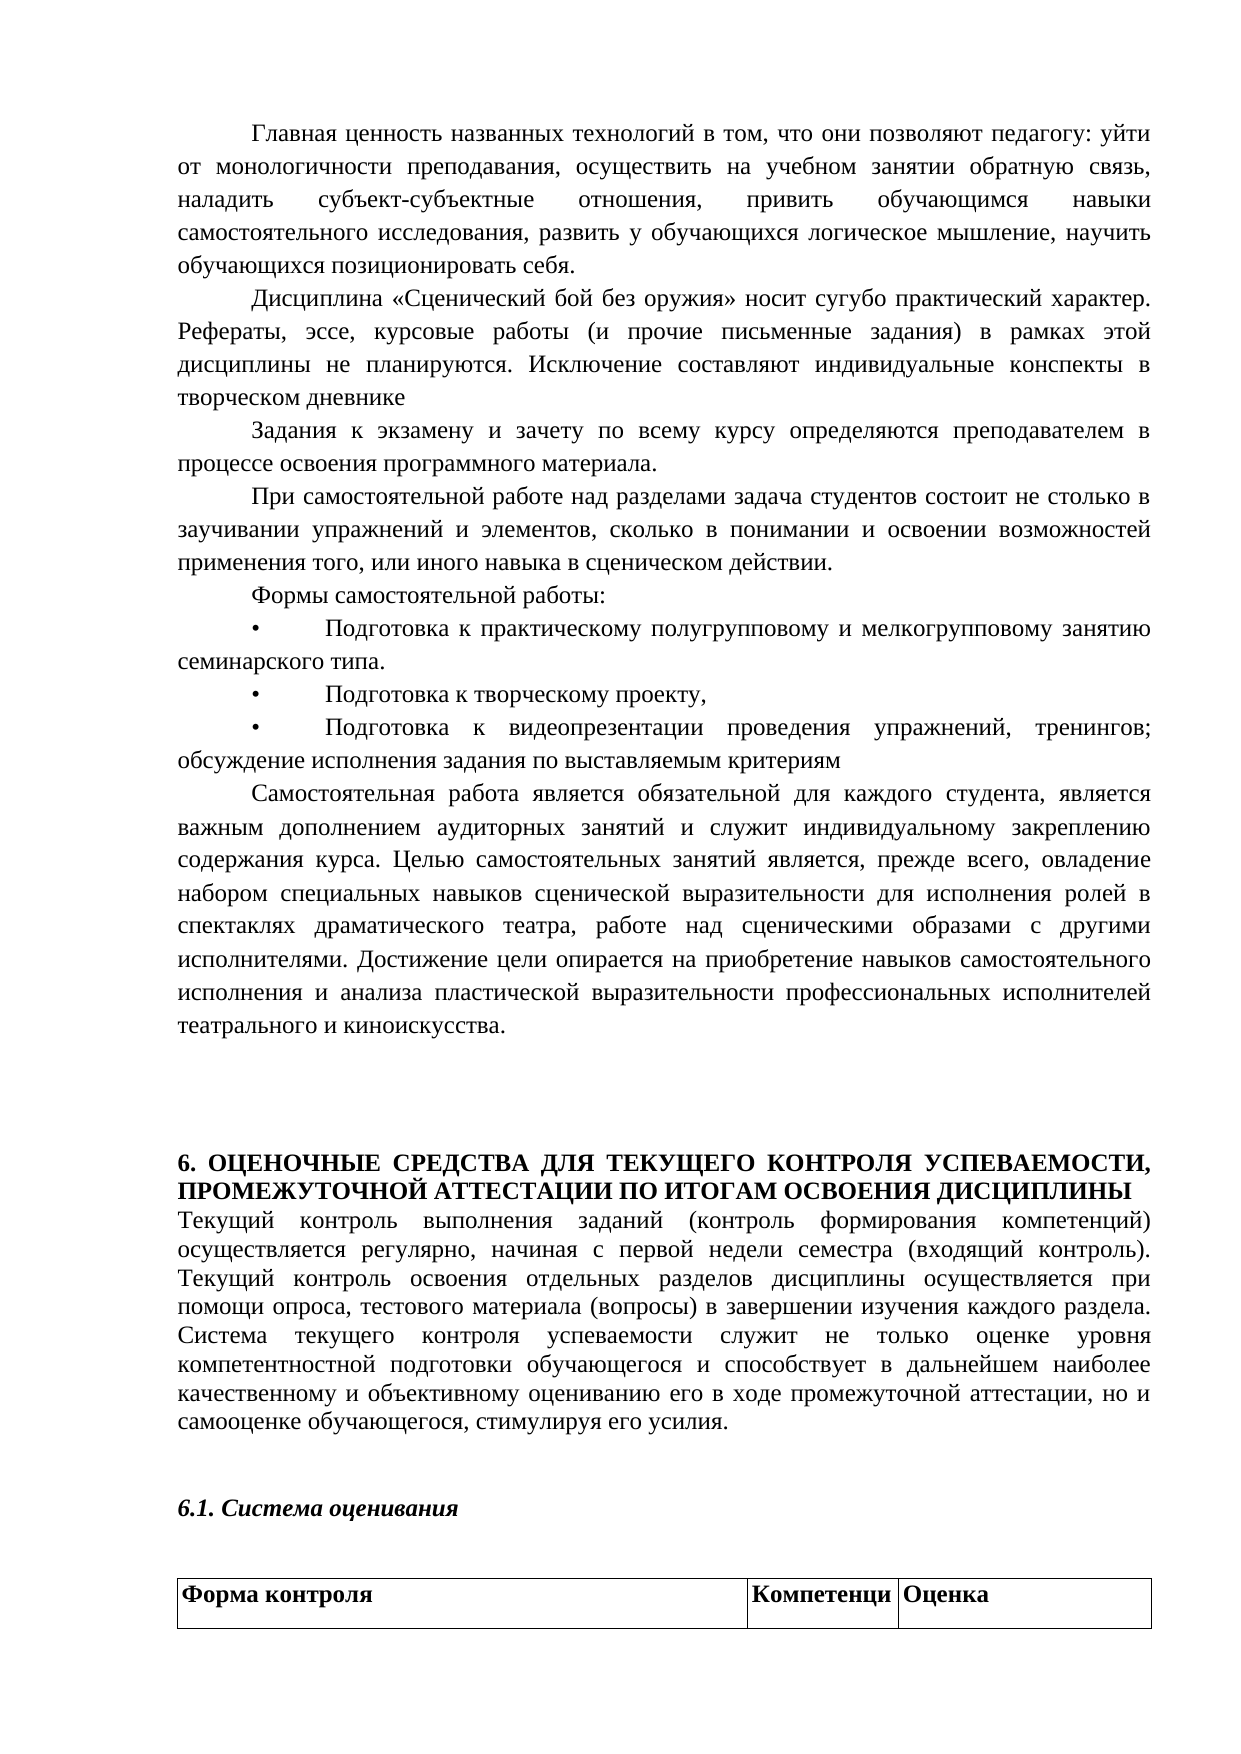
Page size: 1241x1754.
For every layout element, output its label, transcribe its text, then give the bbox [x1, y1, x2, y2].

text Формы самостоятельной работы: [177, 580, 1152, 609]
text 6. ОЦЕНОЧНЫЕ СРЕДСТВА ДЛЯ ТЕКУЩЕГО КОНТРОЛЯ УСПЕВАЕМОСТИ, ПРОМЕЖУТОЧНОЙ АТТЕСТАЦИИ ПО ИТОГАМ ОСВОЕНИЯ ДИСЦИПЛИНЫ [177, 1148, 1152, 1205]
text • Подготовка к творческому проекту, [177, 679, 1152, 708]
text • Подготовка к практическому полугрупповому и мелкогрупповому занятию семинарского типа. [177, 613, 1152, 675]
text 6.1. Система оценивания [177, 1493, 1152, 1521]
text • Подготовка к видеопрезентации проведения упражнений, тренингов; обсуждение исполнения задания по выставляемым критериям [177, 712, 1152, 774]
text Дисциплина «Сценический бой без оружия» носит сугубо практический характер. Рефераты, эссе, курсовые работы (и прочие письменные задания) в рамках этой дисциплины не планируются. Исключение составляют индивидуальные конспекты в творческом дневнике [177, 283, 1152, 411]
text При самостоятельной работе над разделами задача студентов состоит не столько в заучивании упражнений и элементов, сколько в понимании и освоении возможностей применения того, или иного навыка в сценическом действии. [177, 481, 1152, 576]
table_header Форма контроля [178, 1579, 747, 1628]
text Текущий контроль выполнения заданий (контроль формирования компетенций) осуществляется регулярно, начиная с первой недели семестра (входящий контроль). Текущий контроль освоения отдельных разделов дисциплины осуществляется при помощи опроса, тестового материала (вопросы) в завершении изучения каждого раздела. Система текущего контроля успеваемости служит не только оценке уровня компетентностной подготовки обучающегося и способствует в дальнейшем наиболее качественному и объективному оцениванию его в ходе промежуточной аттестации, но и самооценке обучающегося, стимулируя его усилия. [177, 1205, 1152, 1435]
text Главная ценность названных технологий в том, что они позволяют педагогу: уйти от монологичности преподавания, осуществить на учебном занятии обратную связь, наладить субъект-субъектные отношения, привить обучающимся навыки самостоятельного исследования, развить у обучающихся логическое мышление, научить обучающихся позиционировать себя. [177, 118, 1152, 279]
table_header Компетенция [748, 1579, 898, 1628]
text Задания к экзамену и зачету по всему курсу определяются преподавателем в процессе освоения программного материала. [177, 415, 1152, 477]
table_header Оценка [899, 1579, 1151, 1628]
